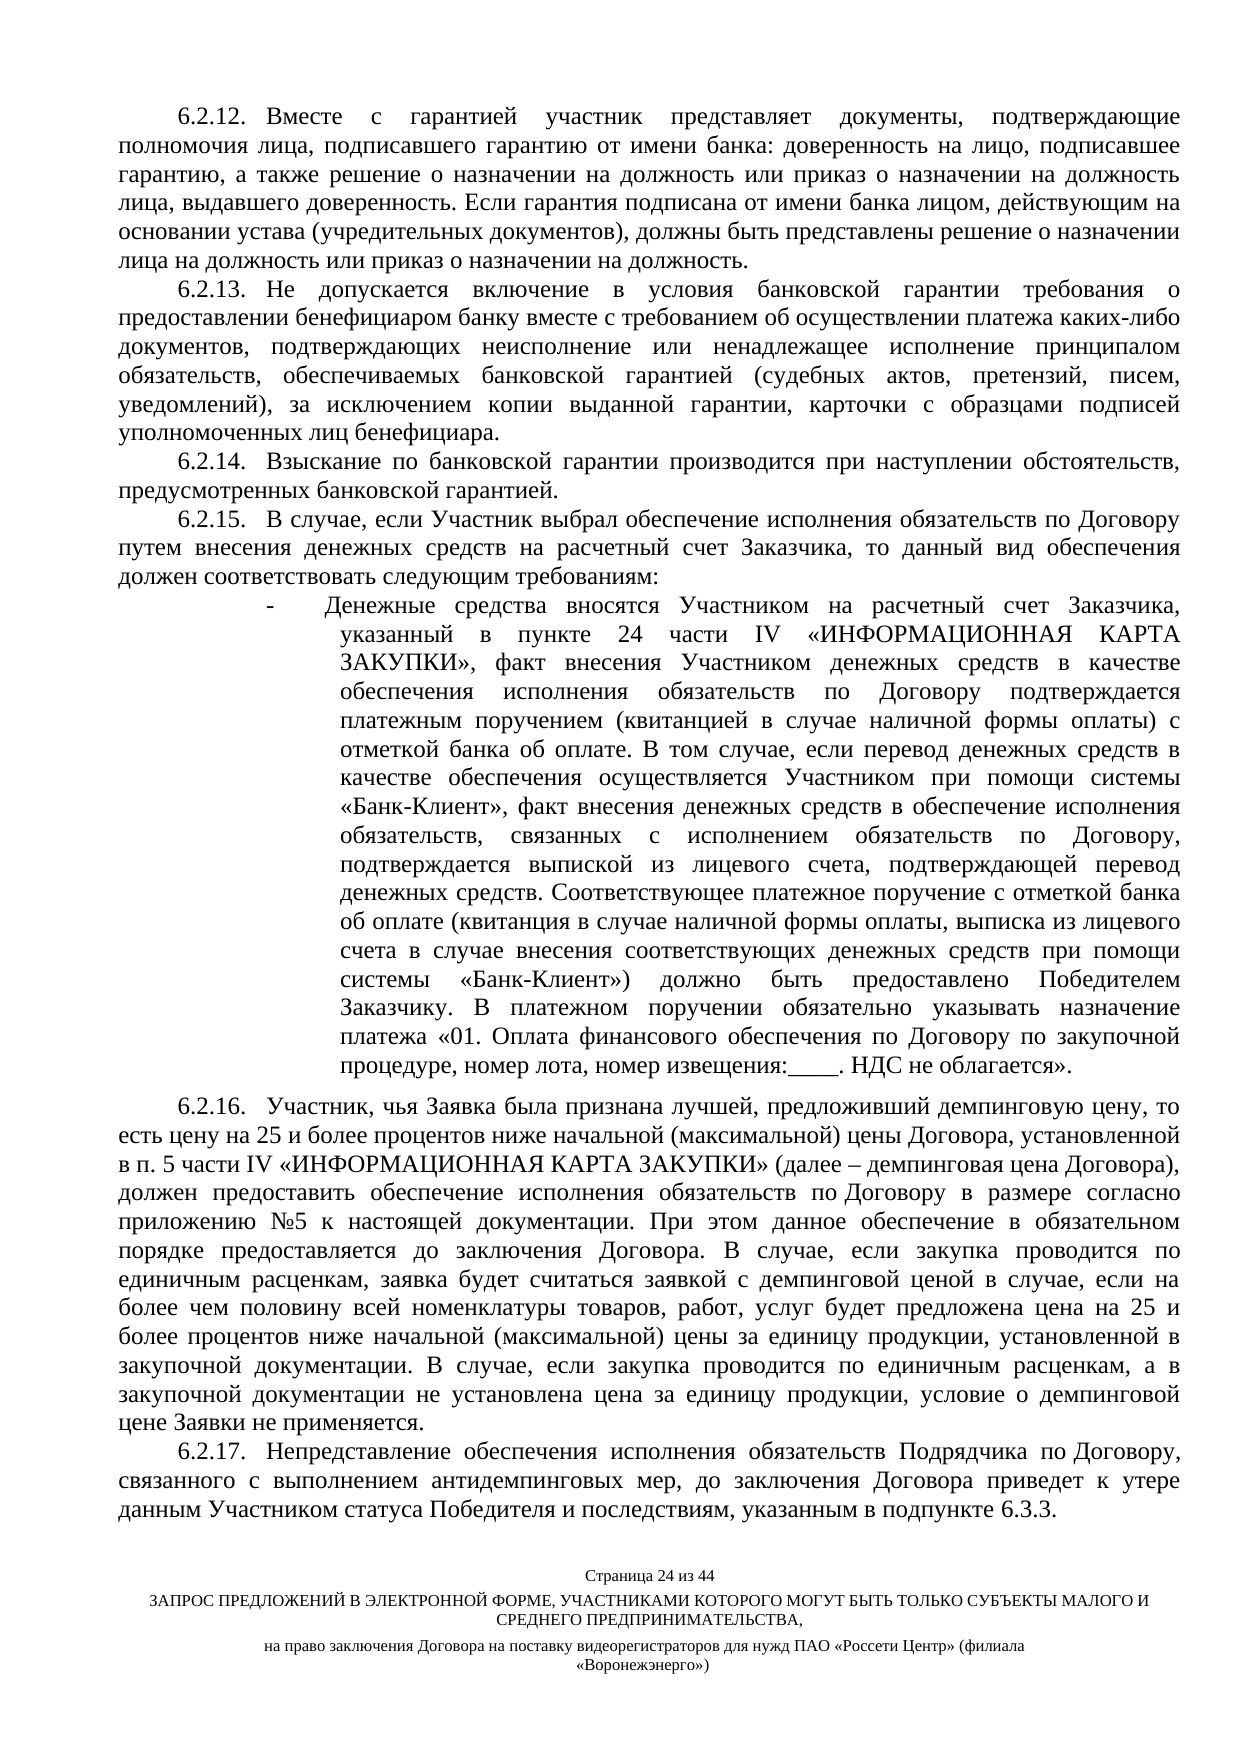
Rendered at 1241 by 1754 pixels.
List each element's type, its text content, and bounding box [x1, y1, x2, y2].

subtitle В случае, если Участник выбрал обеспечение исполнения обязательств по Договору путем внесения денежных средств на расчетный счет Заказчика, то данный вид обеспечения должен соответствовать следующим требованиям: [118, 504, 1181, 590]
list Денежные средства вносятся Участником на расчетный счет Заказчика, указанный в пункте 24 части IV «ИНФОРМАЦИОННАЯ КАРТА ЗАКУПКИ», факт внесения Участником денежных средств в качестве обеспечения исполнения обязательств по Договору подтверждается платежным поручением (квитанцией в случае наличной формы оплаты) с отметкой банка об оплате. В том случае, если перевод денежных средств в качестве обеспечения осуществляется Участником при помощи системы «Банк-Клиент», факт внесения денежных средств в обеспечение исполнения обязательств, связанных с исполнением обязательств по Договору, подтверждается выпиской из лицевого счета, подтверждающей перевод денежных средств. Соответствующее платежное поручение с отметкой банка об оплате (квитанция в случае наличной формы оплаты, выписка из лицевого счета в случае внесения соответствующих денежных средств при помощи системы «Банк-Клиент») должно быть предоставлено Победителем Заказчику. В платежном поручении обязательно указывать назначение платежа «01. Оплата финансового обеспечения по Договору по закупочной процедуре, номер лота, номер извещения:____. НДС не облагается». [266, 590, 1181, 1079]
subtitle Не допускается включение в условия банковской гарантии требования о предоставлении бенефициаром банку вместе с требованием об осуществлении платежа каких-либо документов, подтверждающих неисполнение или ненадлежащее исполнение принципалом обязательств, обеспечиваемых банковской гарантией (судебных актов, претензий, писем, уведомлений), за исключением копии выданной гарантии, карточки с образцами подписей уполномоченных лиц бенефициара. [118, 274, 1181, 446]
subtitle Взыскание по банковской гарантии производится при наступлении обстоятельств, предусмотренных банковской гарантией. [118, 446, 1181, 504]
subtitle Вместе с гарантией участник представляет документы, подтверждающие полномочия лица, подписавшего гарантию от имени банка: доверенность на лицо, подписавшее гарантию, а также решение о назначении на должность или приказ о назначении на должность лица, выдавшего доверенность. Если гарантия подписана от имени банка лицом, действующим на основании устава (учредительных документов), должны быть представлены решение о назначении лица на должность или приказ о назначении на должность. [118, 101, 1181, 274]
subtitle Непредставление обеспечения исполнения обязательств Подрядчика по Договору, связанного с выполнением антидемпинговых мер, до заключения Договора приведет к утере данным Участником статуса Победителя и последствиям, указанным в подпункте 6.3.3. [118, 1436, 1181, 1522]
subtitle Участник, чья Заявка была признана лучшей, предложивший демпинговую цену, то есть цену на 25 и более процентов ниже начальной (максимальной) цены Договора, установленной в п. 5 части IV «ИНФОРМАЦИОННАЯ КАРТА ЗАКУПКИ» (далее – демпинговая цена Договора), должен предоставить обеспечение исполнения обязательств по Договору в размере согласно приложению №5 к настоящей документации. При этом данное обеспечение в обязательном порядке предоставляется до заключения Договора. В случае, если закупка проводится по единичным расценкам, заявка будет считаться заявкой с демпинговой ценой в случае, если на более чем половину всей номенклатуры товаров, работ, услуг будет предложена цена на 25 и более процентов ниже начальной (максимальной) цены за единицу продукции, установленной в закупочной документации. В случае, если закупка проводится по единичным расценкам, а в закупочной документации не установлена цена за единицу продукции, условие о демпинговой цене Заявки не применяется. [118, 1091, 1181, 1436]
